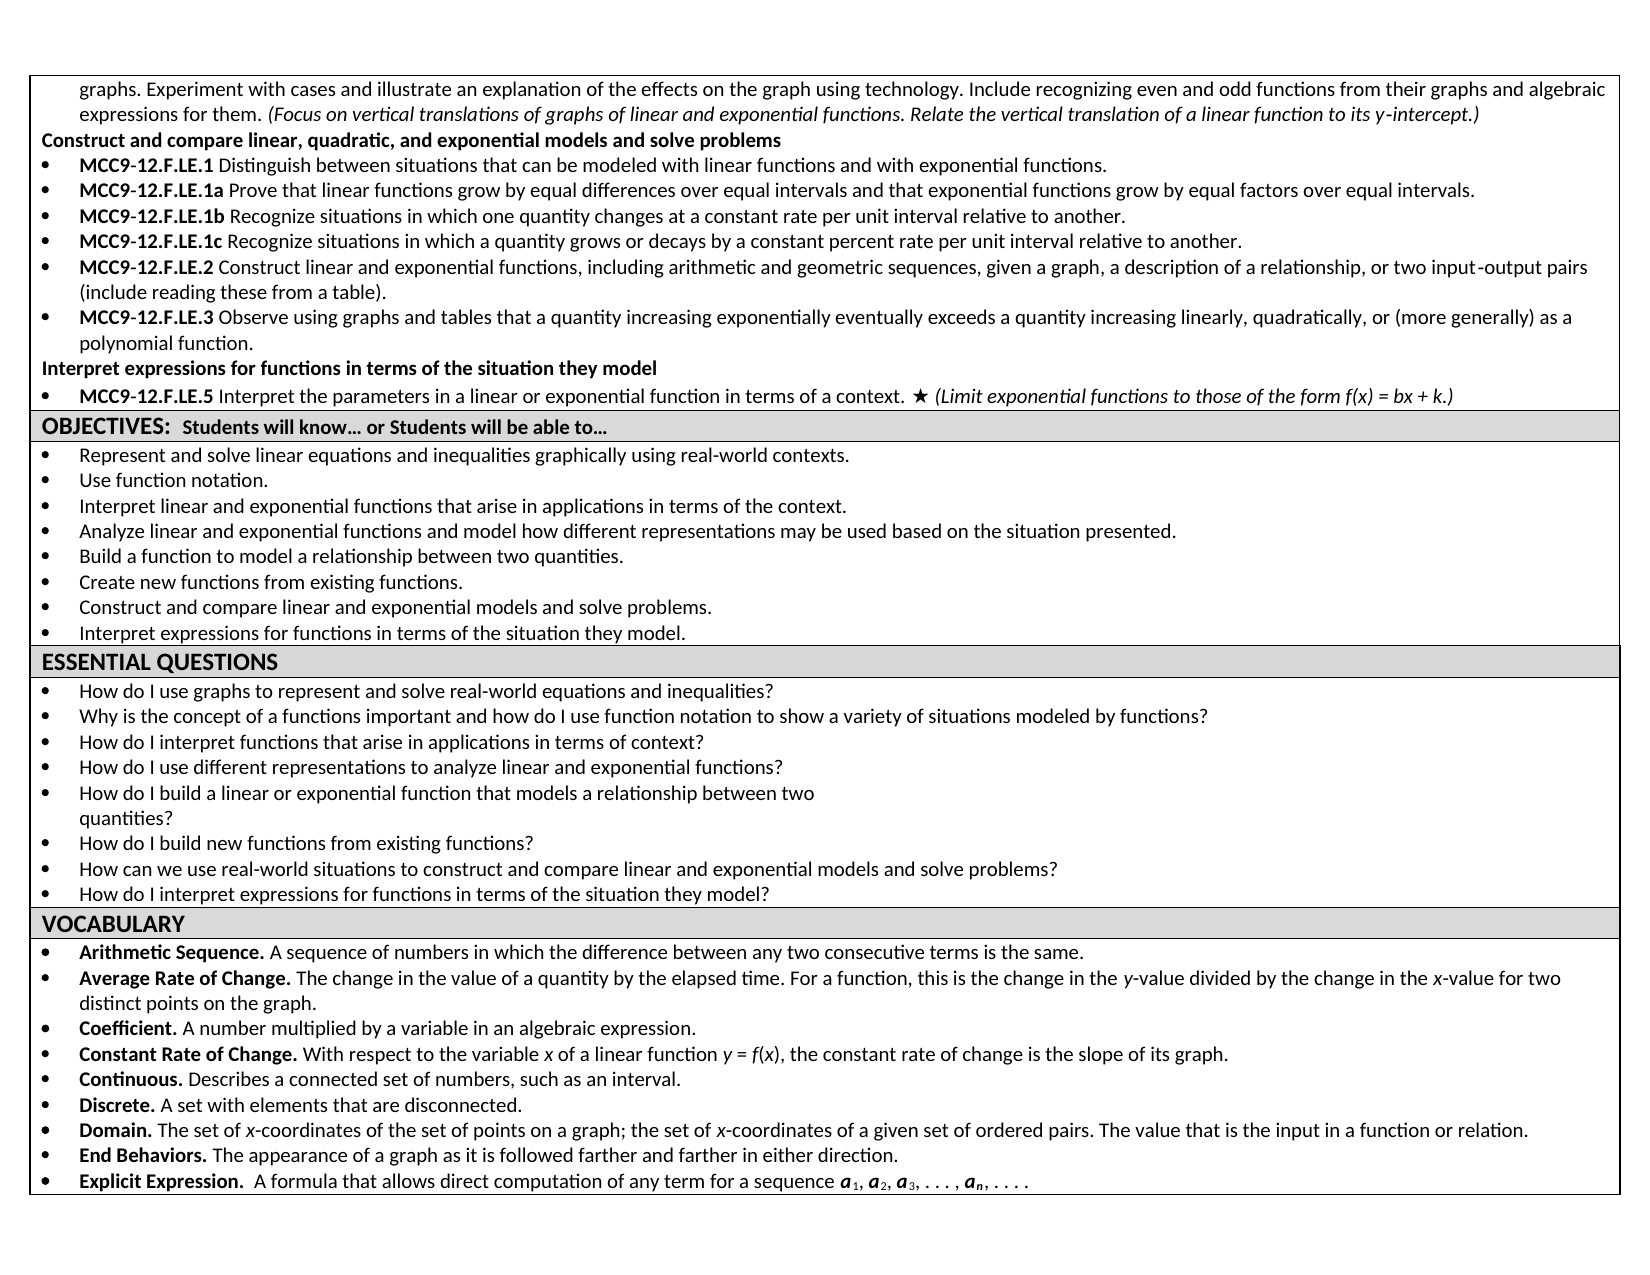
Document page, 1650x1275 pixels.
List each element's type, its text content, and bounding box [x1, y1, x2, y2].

table_cell OBJECTIVES: Students will know… or Students will be able to… [31, 411, 1619, 441]
table_cell How do I use graphs to represent and solve real-world equations and inequalities? Why is the concept of a functions important and how do I use function notation to show a variety of situations modeled by functions? How do I interpret functions that arise in applications in terms of context? How do I use different representations to analyze linear and exponential functions? How do I build a linear or exponential function that models a relationship between two quantities? How do I build new functions from existing functions? How can we use real-world situations to construct and compare linear and exponential models and solve problems? How do I interpret expressions for functions in terms of the situation they model? [31, 678, 1619, 907]
table_cell VOCABULARY [31, 908, 1619, 938]
table_cell Represent and solve linear equations and inequalities graphically using real-world contexts. Use function notation. Interpret linear and exponential functions that arise in applications in terms of the context. Analyze linear and exponential functions and model how different representations may be used based on the situation presented. Build a function to model a relationship between two quantities. Create new functions from existing functions. Construct and compare linear and exponential models and solve problems. Interpret expressions for functions in terms of the situation they model. [31, 442, 1619, 645]
table_cell ESSENTIAL QUESTIONS [31, 646, 1619, 677]
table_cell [31, 76, 1619, 409]
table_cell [31, 939, 1619, 1193]
